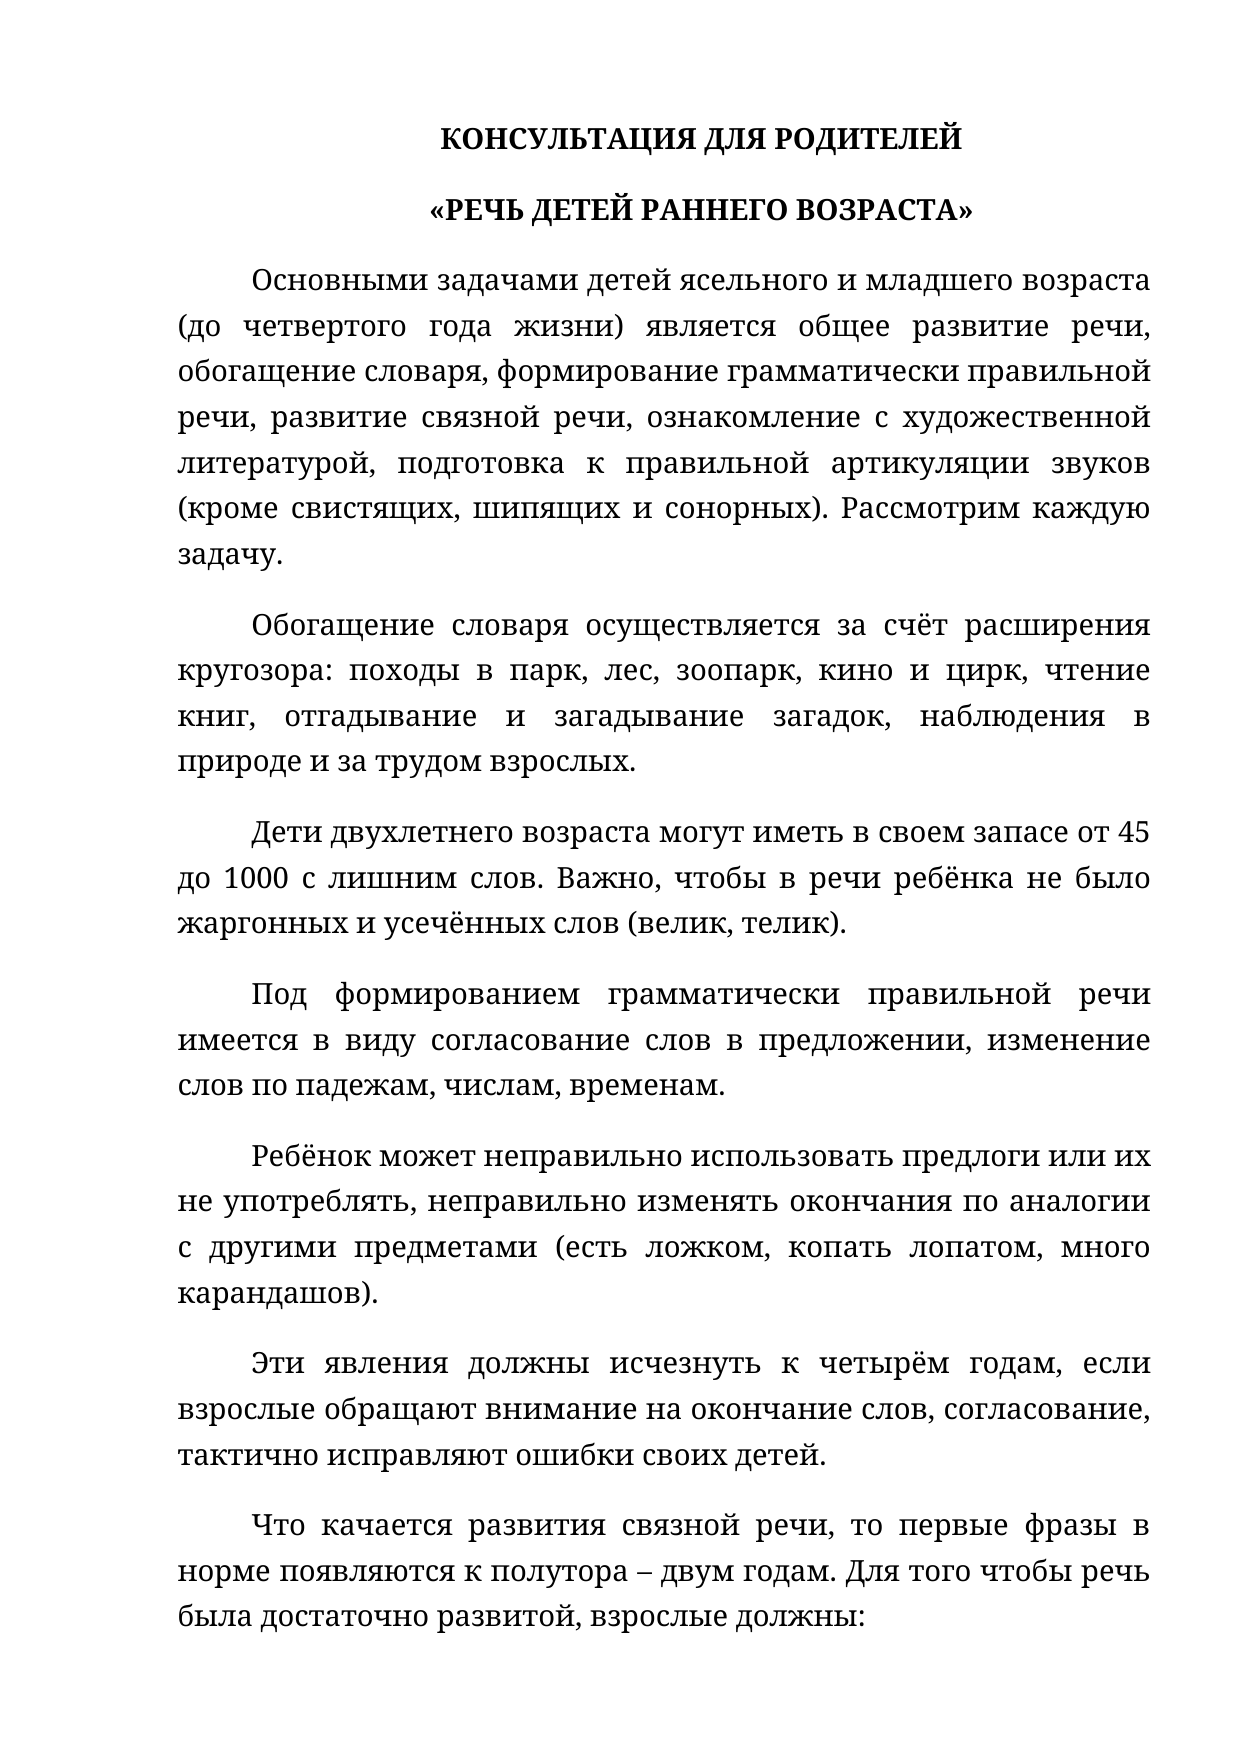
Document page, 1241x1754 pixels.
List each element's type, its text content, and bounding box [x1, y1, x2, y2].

text КОНСУЛЬТАЦИЯ ДЛЯ РОДИТЕЛЕЙ [177, 118, 1152, 158]
text «РЕЧЬ ДЕТЕЙ РАННЕГО ВОЗРАСТА» [177, 189, 1152, 228]
text Ребёнок может неправильно использовать предлоги или их не употреблять, неправильно изменять окончания по аналогии с другими предметами (есть ложком, копать лопатом, много карандашов). [177, 1135, 1152, 1312]
text Основными задачами детей ясельного и младшего возраста (до четвертого года жизни) является общее развитие речи, обогащение словаря, формирование грамматически правильной речи, развитие связной речи, ознакомление с художественной литературой, подготовка к правильной артикуляции звуков (кроме свистящих, шипящих и сонорных). Рассмотрим каждую задачу. [177, 259, 1152, 573]
text Дети двухлетнего возраста могут иметь в своем запасе от 45 до 1000 с лишним слов. Важно, чтобы в речи ребёнка не было жаргонных и усечённых слов (велик, телик). [177, 811, 1152, 942]
text Эти явления должны исчезнуть к четырём годам, если взрослые обращают внимание на окончание слов, согласование, тактично исправляют ошибки своих детей. [177, 1342, 1152, 1473]
text Под формированием грамматически правильной речи имеется в виду согласование слов в предложении, изменение слов по падежам, числам, временам. [177, 973, 1152, 1104]
text Обогащение словаря осуществляется за счёт расширения кругозора: походы в парк, лес, зоопарк, кино и цирк, чтение книг, отгадывание и загадывание загадок, наблюдения в природе и за трудом взрослых. [177, 604, 1152, 780]
text Что качается развития связной речи, то первые фразы в норме появляются к полутора – двум годам. Для того чтобы речь была достаточно развитой, взрослые должны: [177, 1504, 1152, 1635]
